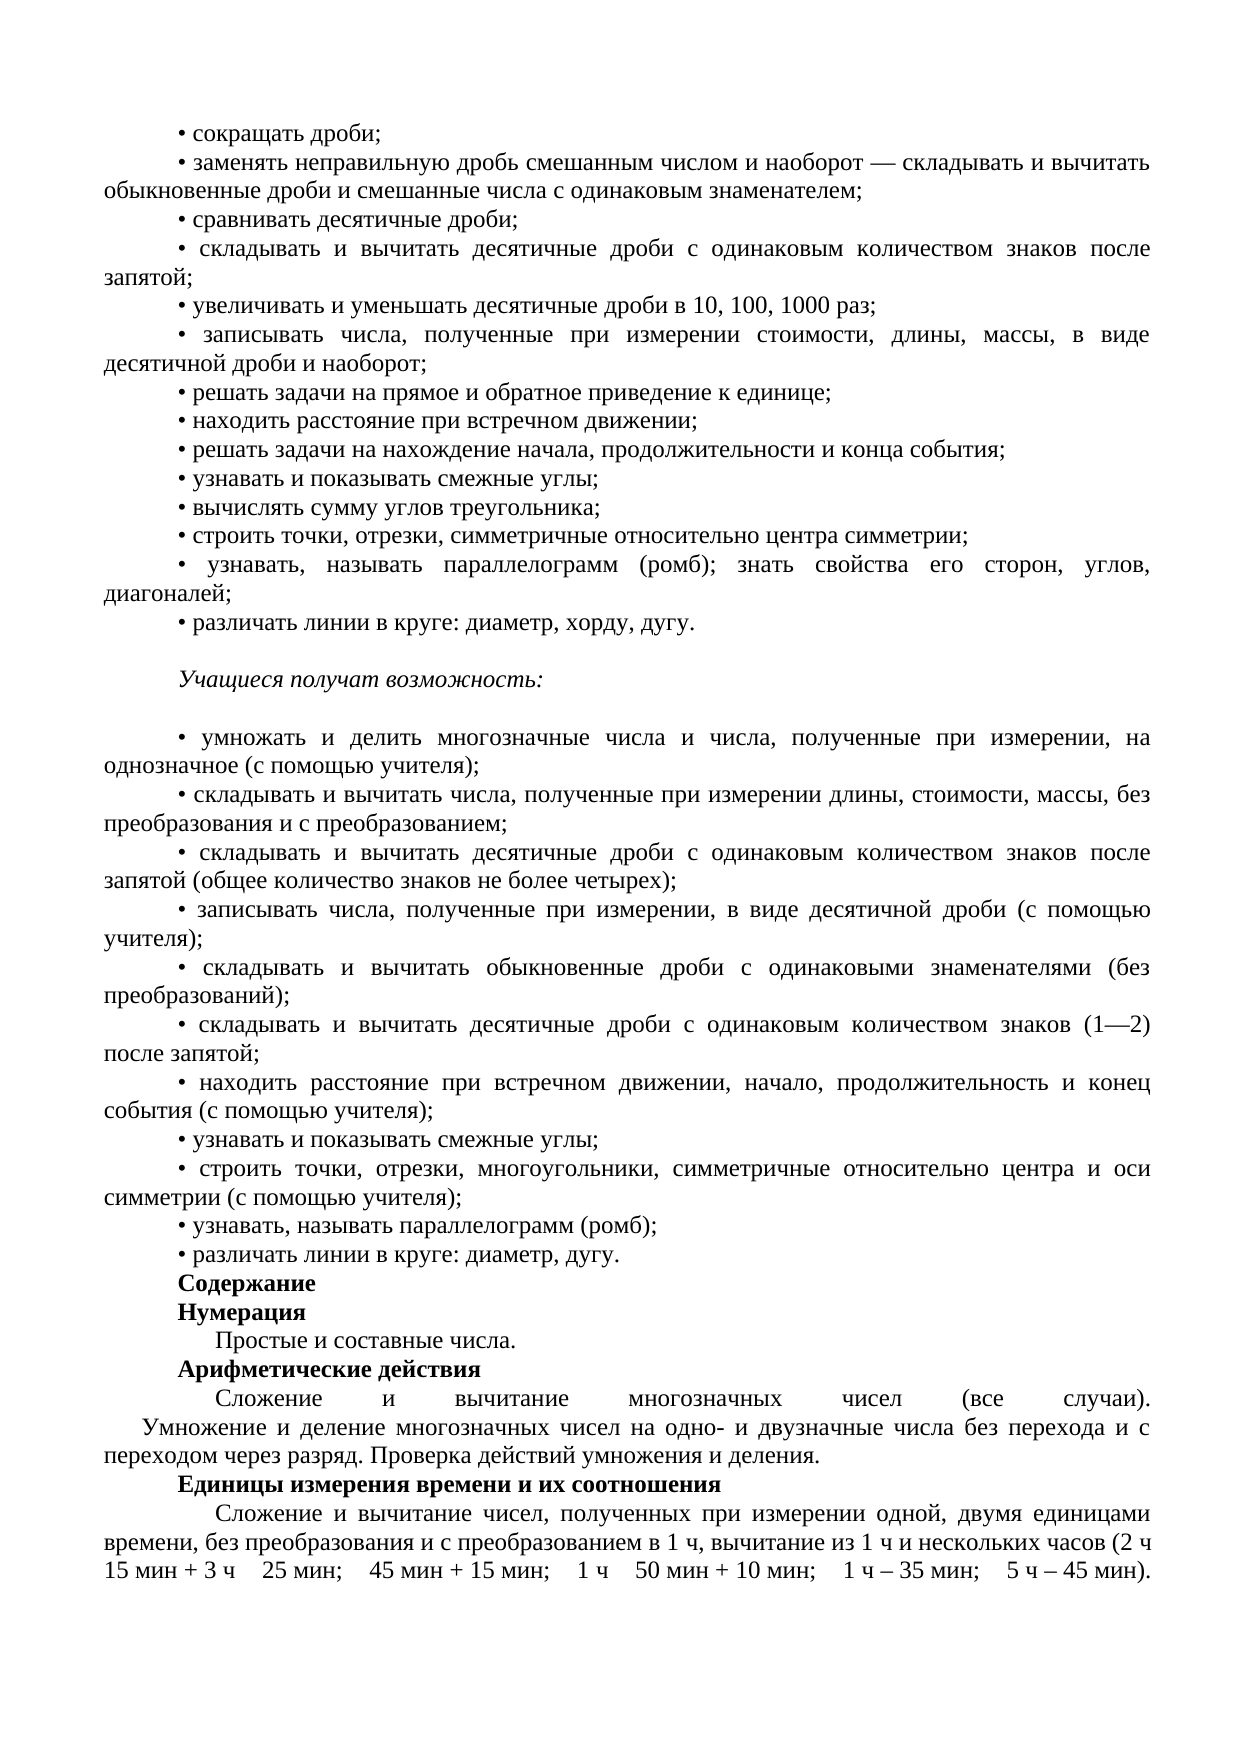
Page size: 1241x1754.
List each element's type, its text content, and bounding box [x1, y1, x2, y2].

text • складывать и вычитать десятичные дроби с одинаковым количеством знаков после запятой; [103, 233, 1152, 291]
text • узнавать и показывать смежные углы; [103, 1124, 1152, 1153]
text • различать линии в круге: диаметр, хорду, дугу. [103, 607, 1152, 636]
text • сокращать дроби; [103, 118, 1152, 147]
text • складывать и вычитать десятичные дроби с одинаковым количеством знаков после запятой (общее количество знаков не более четырех); [103, 837, 1152, 894]
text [103, 1498, 1152, 1584]
text • вычислять сумму углов треугольника; [103, 492, 1152, 521]
text • находить расстояние при встречном движении; [103, 406, 1152, 434]
text • складывать и вычитать десятичные дроби с одинаковым количеством знаков (1—2) после запятой; [103, 1009, 1152, 1067]
text • записывать числа, полученные при измерении стоимости, длины, массы, в виде десятичной дроби и наоборот; [103, 319, 1152, 377]
text • различать линии в круге: диаметр, дугу. [103, 1239, 1152, 1268]
text • узнавать и показывать смежные углы; [103, 463, 1152, 492]
text • строить точки, отрезки, симметричные относительно центра симметрии; [103, 521, 1152, 549]
text • складывать и вычитать обыкновенные дроби с одинаковыми знаменателями (без преобразований); [103, 952, 1152, 1009]
text • заменять неправильную дробь смешанным числом и наоборот — складывать и вычитать обыкновенные дроби и смешанные числа с одинаковым знаменателем; [103, 147, 1152, 204]
text • узнавать, называть параллелограмм (ромб); знать свойства его сторон, углов, диагоналей; [103, 549, 1152, 607]
text Простые и составные числа. [103, 1326, 1152, 1354]
text • складывать и вычитать числа, полученные при измерении длины, стоимости, массы, без преобразования и с преобразованием; [103, 779, 1152, 837]
text • находить расстояние при встречном движении, начало, продолжительность и конец события (с помощью учителя); [103, 1067, 1152, 1124]
text • сравнивать десятичные дроби; [103, 204, 1152, 233]
text • строить точки, отрезки, многоугольники, симметричные относительно центра и оси симметрии (с помощью учителя); [103, 1153, 1152, 1211]
text Нумерация [103, 1297, 1152, 1326]
text • записывать числа, полученные при измерении, в виде десятичной дроби (с помощью учителя); [103, 894, 1152, 952]
text Сложение и вычитание многозначных чисел (все случаи). Умножение и деление многозначных чисел на одно- и двузначные числа без перехода и с переходом через разряд. Проверка действий умножения и деления. [103, 1383, 1152, 1469]
text • умножать и делить многозначные числа и числа, полученные при измерении, на однозначное (с помощью учителя); [103, 722, 1152, 779]
text Арифметические действия [103, 1354, 1152, 1383]
text Содержание [103, 1268, 1152, 1297]
text Учащиеся получат возможность: [103, 664, 1152, 693]
text • решать задачи на нахождение начала, продолжительности и конца события; [103, 434, 1152, 463]
text • решать задачи на прямое и обратное приведение к единице; [103, 377, 1152, 406]
text Единицы измерения времени и их соотношения [103, 1469, 1152, 1498]
text • увеличивать и уменьшать десятичные дроби в 10, 100, 1000 раз; [103, 291, 1152, 319]
text • узнавать, называть параллелограмм (ромб); [103, 1211, 1152, 1239]
